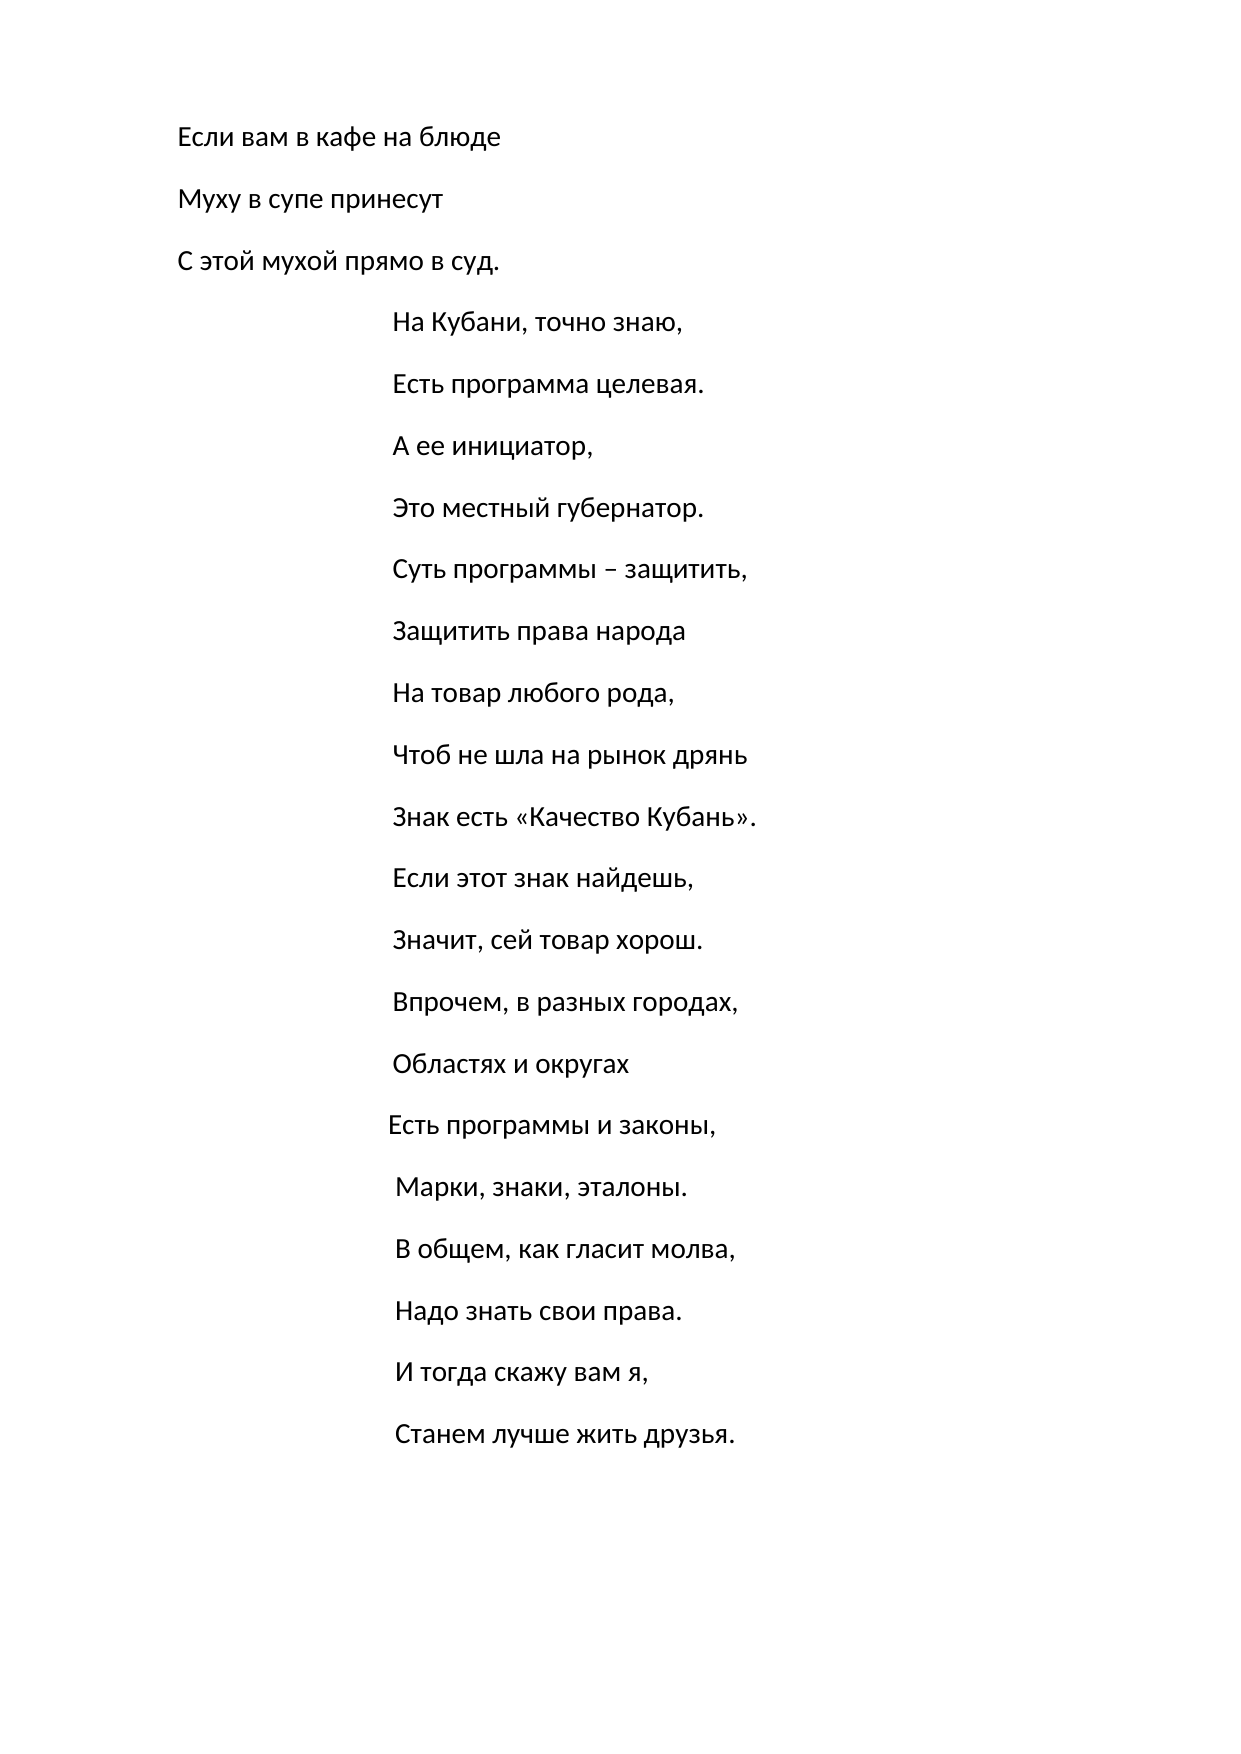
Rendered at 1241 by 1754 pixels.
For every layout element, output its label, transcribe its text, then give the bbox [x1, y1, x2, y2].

text Надо знать свои права. [177, 1292, 1152, 1327]
text Областях и округах [177, 1045, 1152, 1080]
text Впрочем, в разных городах, [177, 983, 1152, 1018]
text Станем лучше жить друзья. [177, 1415, 1152, 1451]
text На товар любого рода, [177, 674, 1152, 710]
text Есть программы и законы, [177, 1106, 1152, 1142]
text А ее инициатор, [177, 427, 1152, 463]
text Знак есть «Качество Кубань». [177, 798, 1152, 833]
text Защитить права народа [177, 612, 1152, 648]
text В общем, как гласит молва, [177, 1230, 1152, 1266]
text Суть программы – защитить, [177, 551, 1152, 586]
text Это местный губернатор. [177, 489, 1152, 524]
text Значит, сей товар хорош. [177, 921, 1152, 957]
text На Кубани, точно знаю, [177, 303, 1152, 339]
text Чтоб не шла на рынок дрянь [177, 736, 1152, 771]
text С этой мухой прямо в суд. [177, 242, 1152, 277]
text Есть программа целевая. [177, 365, 1152, 401]
text Если вам в кафе на блюде [177, 118, 1152, 154]
text И тогда скажу вам я, [177, 1353, 1152, 1389]
text Если этот знак найдешь, [177, 859, 1152, 895]
text Муху в супе принесут [177, 180, 1152, 216]
text Марки, знаки, эталоны. [177, 1168, 1152, 1204]
